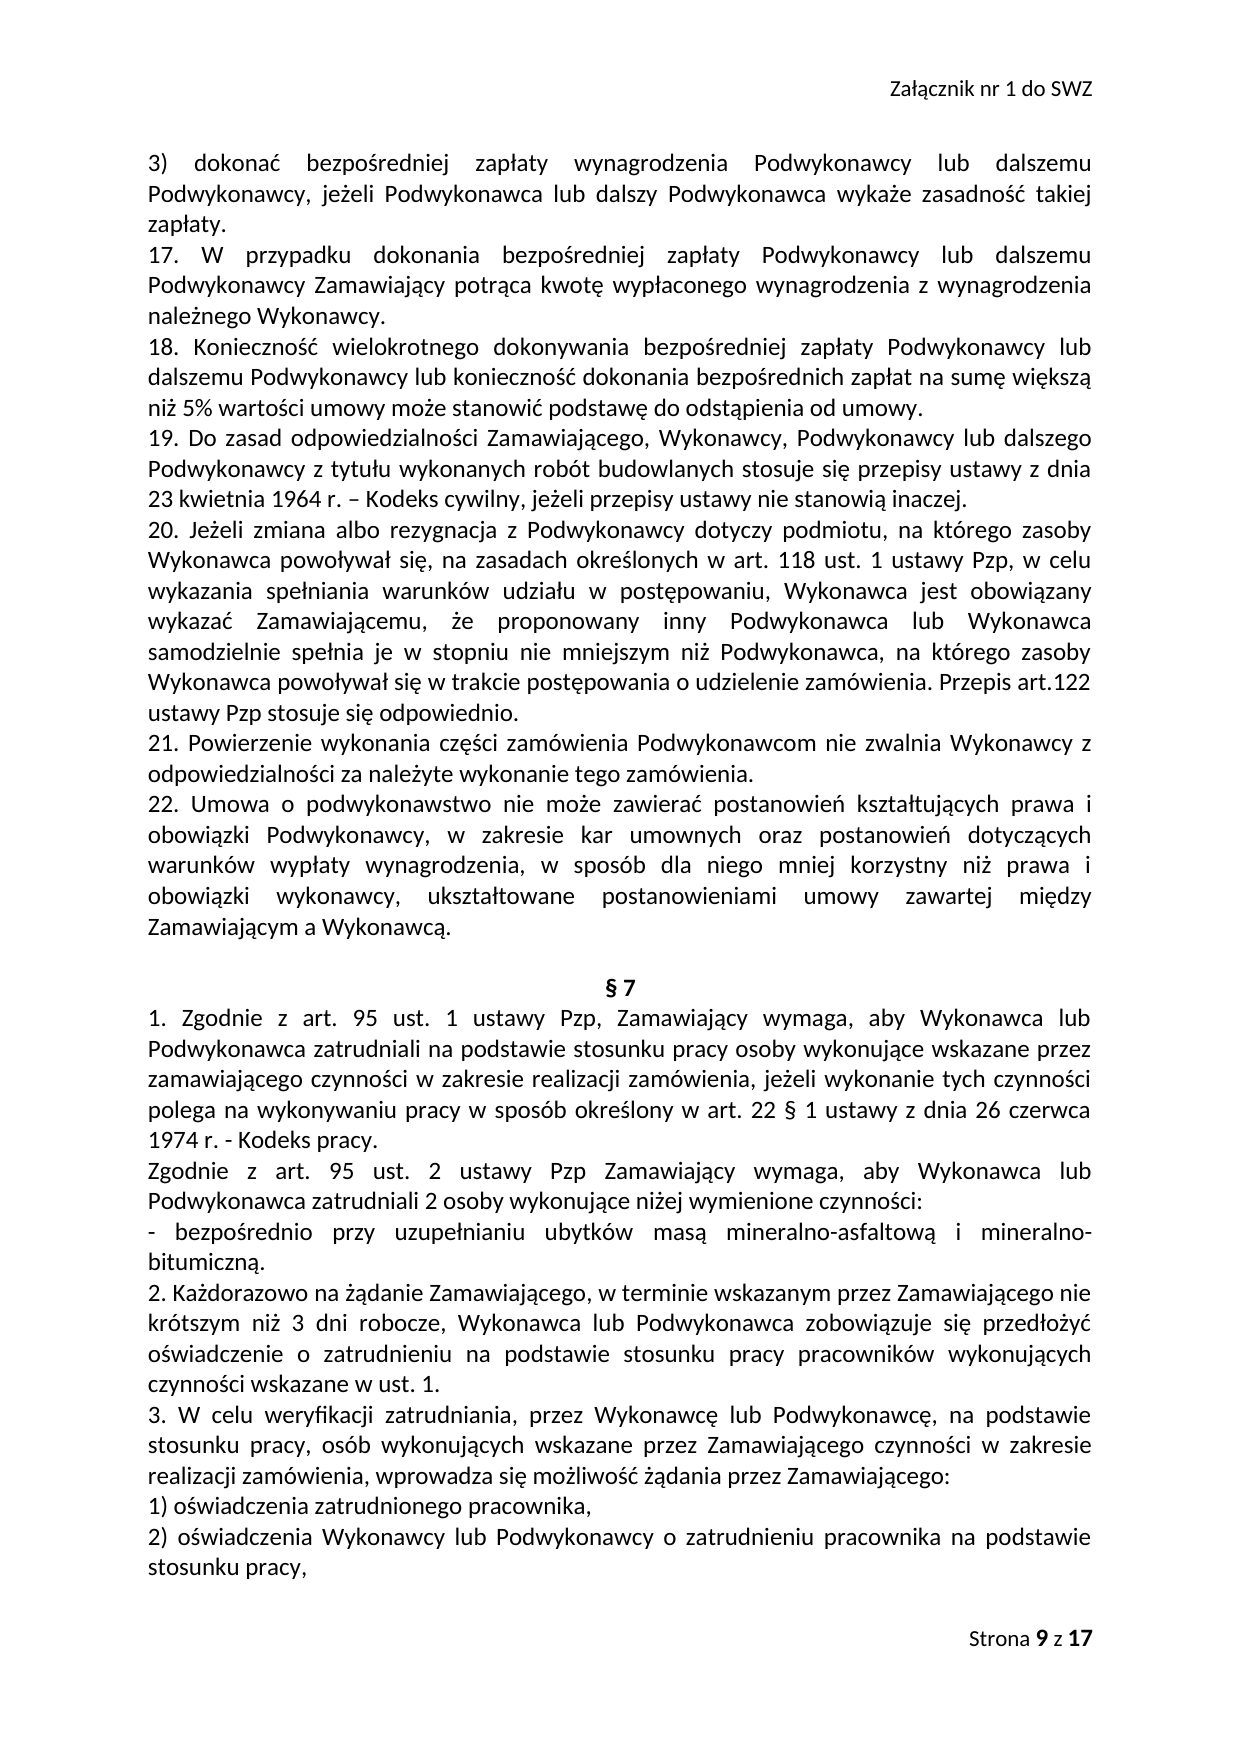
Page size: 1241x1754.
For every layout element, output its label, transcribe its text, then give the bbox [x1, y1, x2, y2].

text § 7 [148, 972, 1093, 1002]
text 20. Jeżeli zmiana albo rezygnacja z Podwykonawcy dotyczy podmiotu, na którego zasoby Wykonawca powoływał się, na zasadach określonych w art. 118 ust. 1 ustawy Pzp, w celu wykazania spełniania warunków udziału w postępowaniu, Wykonawca jest obowiązany wykazać Zamawiającemu, że proponowany inny Podwykonawca lub Wykonawca samodzielnie spełnia je w stopniu nie mniejszym niż Podwykonawca, na którego zasoby Wykonawca powoływał się w trakcie postępowania o udzielenie zamówienia. Przepis art.122 ustawy Pzp stosuje się odpowiednio. [148, 514, 1093, 727]
text - bezpośrednio przy uzupełnianiu ubytków masą mineralno-asfaltową i mineralno-bitumiczną. [148, 1216, 1093, 1277]
text 18. Konieczność wielokrotnego dokonywania bezpośredniej zapłaty Podwykonawcy lub dalszemu Podwykonawcy lub konieczność dokonania bezpośrednich zapłat na sumę większą niż 5% wartości umowy może stanowić podstawę do odstąpienia od umowy. [148, 331, 1093, 422]
text Zgodnie z art. 95 ust. 2 ustawy Pzp Zamawiający wymaga, aby Wykonawca lub Podwykonawca zatrudniali 2 osoby wykonujące niżej wymienione czynności: [148, 1155, 1093, 1216]
text 22. Umowa o podwykonawstwo nie może zawierać postanowień kształtujących prawa i obowiązki Podwykonawcy, w zakresie kar umownych oraz postanowień dotyczących warunków wypłaty wynagrodzenia, w sposób dla niego mniej korzystny niż prawa i obowiązki wykonawcy, ukształtowane postanowieniami umowy zawartej między Zamawiającym a Wykonawcą. [148, 788, 1093, 941]
text 19. Do zasad odpowiedzialności Zamawiającego, Wykonawcy, Podwykonawcy lub dalszego Podwykonawcy z tytułu wykonanych robót budowlanych stosuje się przepisy ustawy z dnia 23 kwietnia 1964 r. – Kodeks cywilny, jeżeli przepisy ustawy nie stanowią inaczej. [148, 422, 1093, 514]
text 3) dokonać bezpośredniej zapłaty wynagrodzenia Podwykonawcy lub dalszemu Podwykonawcy, jeżeli Podwykonawca lub dalszy Podwykonawca wykaże zasadność takiej zapłaty. [148, 148, 1093, 239]
text 21. Powierzenie wykonania części zamówienia Podwykonawcom nie zwalnia Wykonawcy z odpowiedzialności za należyte wykonanie tego zamówienia. [148, 727, 1093, 788]
text 2. Każdorazowo na żądanie Zamawiającego, w terminie wskazanym przez Zamawiającego nie krótszym niż 3 dni robocze, Wykonawca lub Podwykonawca zobowiązuje się przedłożyć oświadczenie o zatrudnieniu na podstawie stosunku pracy pracowników wykonujących czynności wskazane w ust. 1. [148, 1277, 1093, 1399]
text 1) oświadczenia zatrudnionego pracownika, [148, 1491, 1093, 1521]
text 17. W przypadku dokonania bezpośredniej zapłaty Podwykonawcy lub dalszemu Podwykonawcy Zamawiający potrąca kwotę wypłaconego wynagrodzenia z wynagrodzenia należnego Wykonawcy. [148, 239, 1093, 331]
text 1. Zgodnie z art. 95 ust. 1 ustawy Pzp, Zamawiający wymaga, aby Wykonawca lub Podwykonawca zatrudniali na podstawie stosunku pracy osoby wykonujące wskazane przez zamawiającego czynności w zakresie realizacji zamówienia, jeżeli wykonanie tych czynności polega na wykonywaniu pracy w sposób określony w art. 22 § 1 ustawy z dnia 26 czerwca 1974 r. - Kodeks pracy. [148, 1002, 1093, 1155]
text 3. W celu weryfikacji zatrudniania, przez Wykonawcę lub Podwykonawcę, na podstawie stosunku pracy, osób wykonujących wskazane przez Zamawiającego czynności w zakresie realizacji zamówienia, wprowadza się możliwość żądania przez Zamawiającego: [148, 1399, 1093, 1491]
text 2) oświadczenia Wykonawcy lub Podwykonawcy o zatrudnieniu pracownika na podstawie stosunku pracy, [148, 1521, 1093, 1582]
